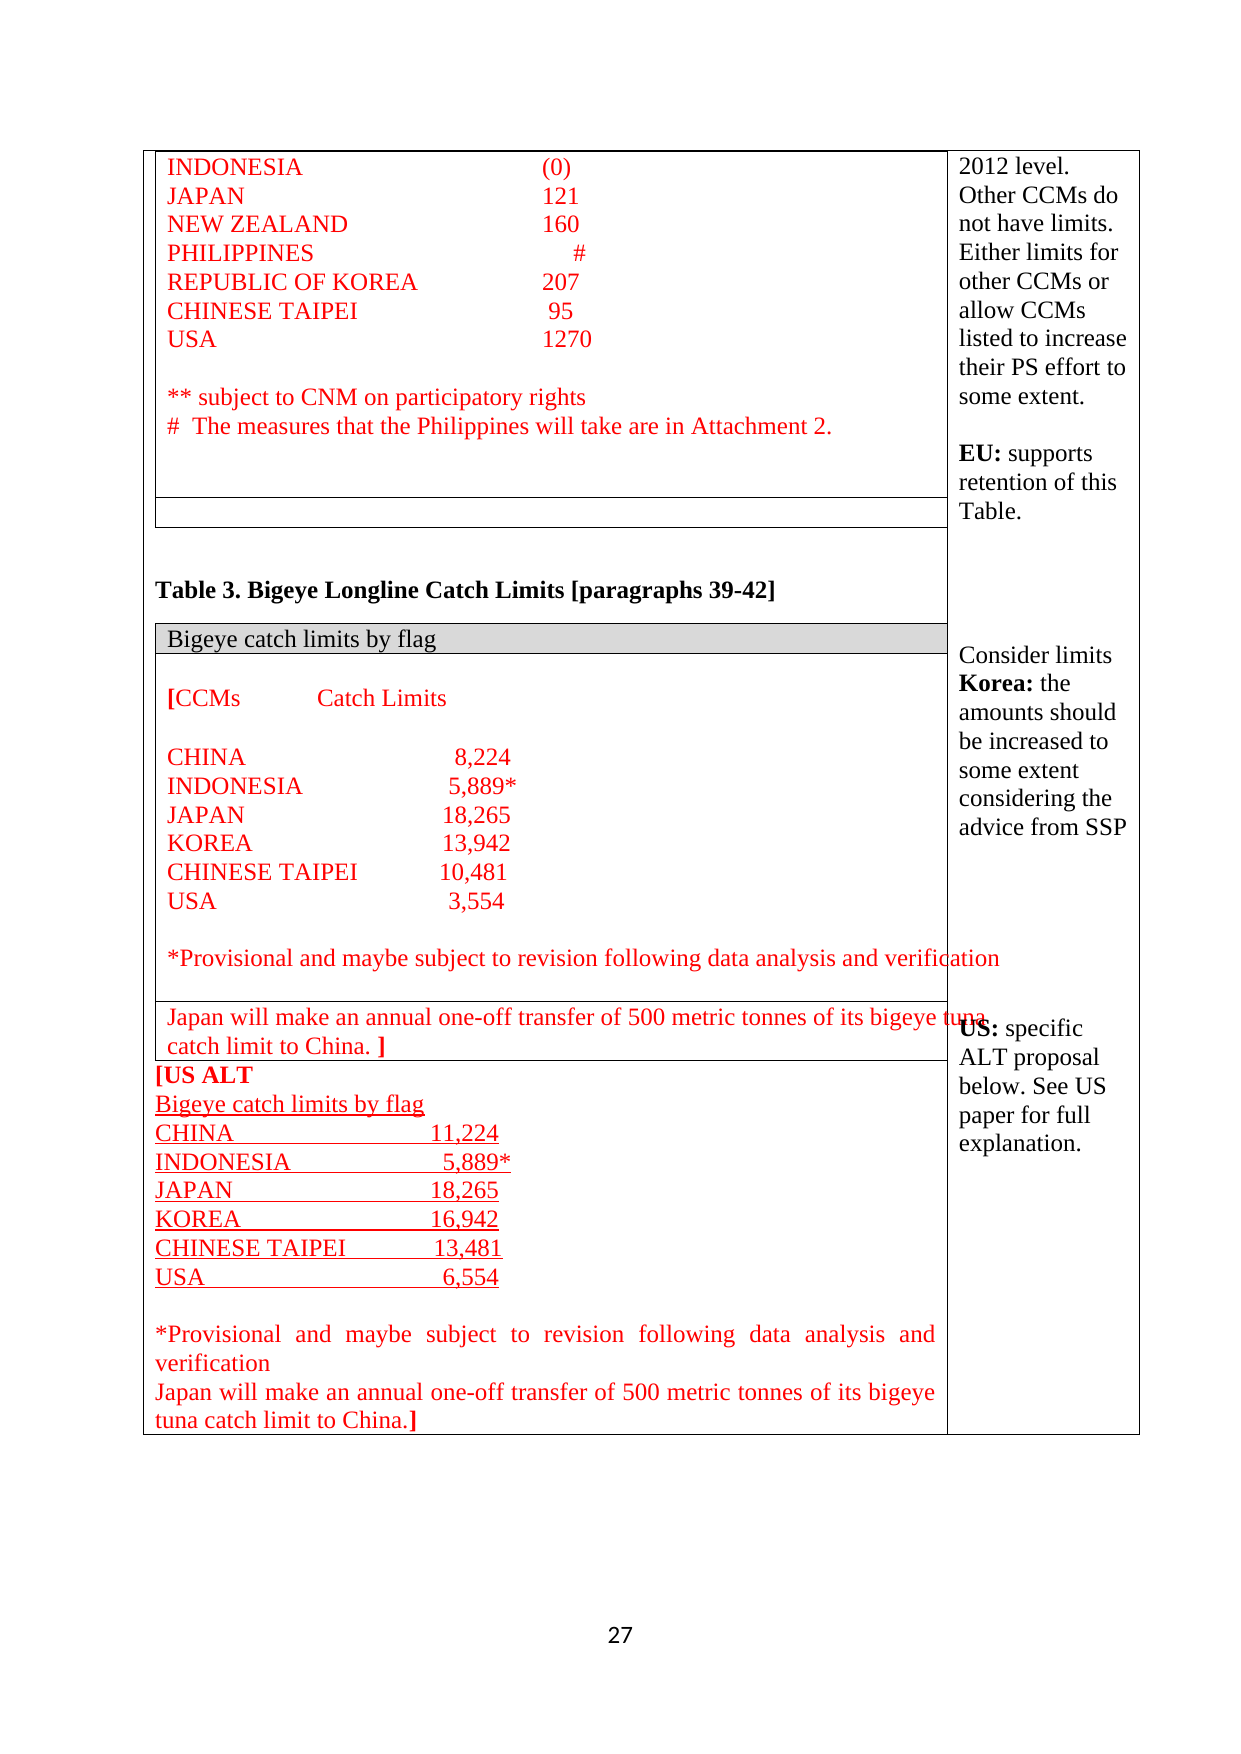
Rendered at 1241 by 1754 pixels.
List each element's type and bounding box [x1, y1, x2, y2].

table_cell [144, 151, 947, 1434]
table_cell [948, 151, 1139, 1434]
